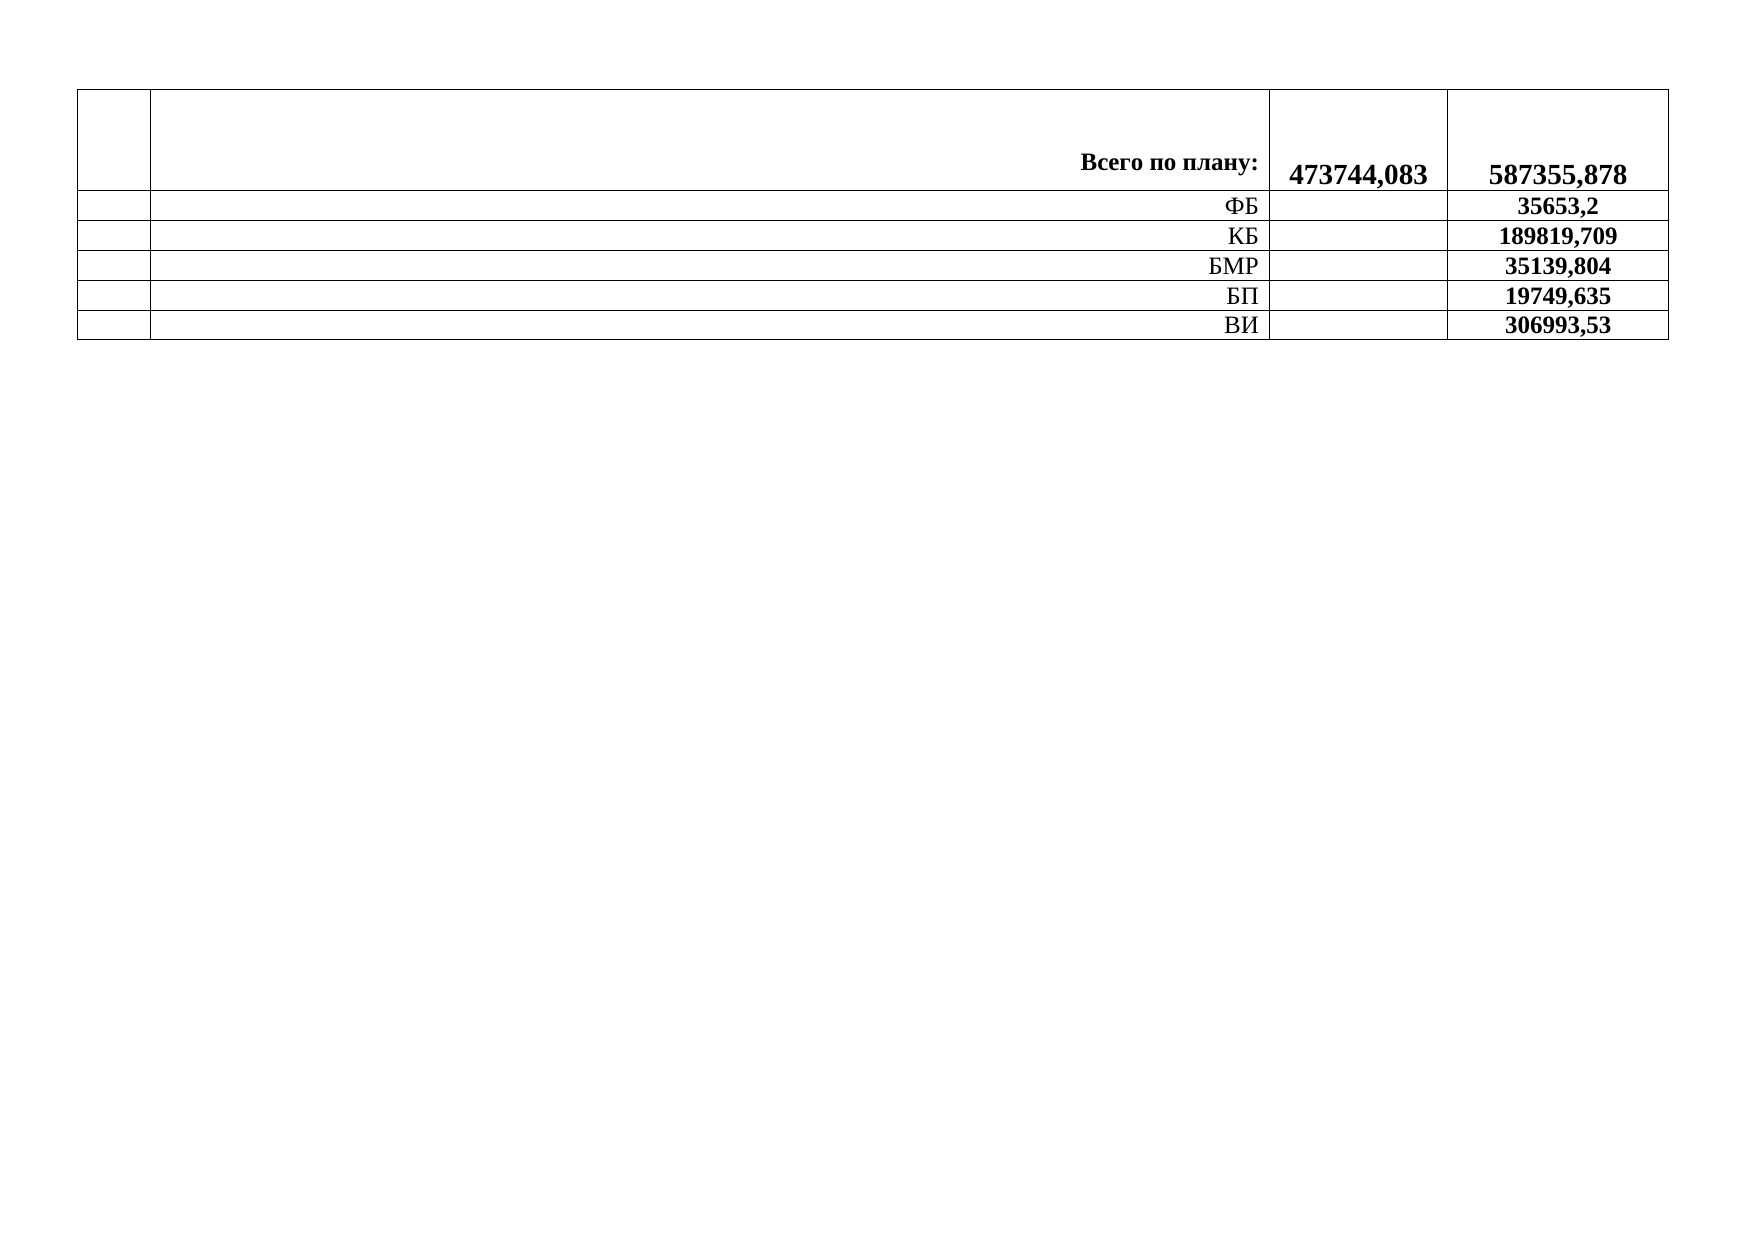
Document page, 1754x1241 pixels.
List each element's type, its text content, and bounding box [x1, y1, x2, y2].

table_cell БМР [151, 251, 1269, 280]
table_cell [78, 311, 150, 339]
table_cell [78, 221, 150, 250]
table_cell [1270, 191, 1447, 220]
table_cell 189819,709 [1448, 221, 1668, 250]
table_cell 306993,53 [1448, 311, 1668, 339]
table_cell 19749,635 [1448, 281, 1668, 309]
table_cell [1270, 221, 1447, 250]
table_cell 587355,878 [1448, 90, 1668, 190]
table_cell [1270, 311, 1447, 339]
table_cell ВИ [151, 311, 1269, 339]
table_cell БП [151, 281, 1269, 309]
table_cell [1270, 281, 1447, 309]
table_cell [78, 90, 150, 190]
table_cell 473744,083 [1270, 90, 1447, 190]
table_cell ФБ [151, 191, 1269, 220]
table_cell [78, 281, 150, 309]
table_cell Всего по плану: [151, 90, 1269, 190]
table_cell 35139,804 [1448, 251, 1668, 280]
table_cell КБ [151, 221, 1269, 250]
table_cell [78, 251, 150, 280]
table_cell 35653,2 [1448, 191, 1668, 220]
table_cell [78, 191, 150, 220]
table_cell [1270, 251, 1447, 280]
